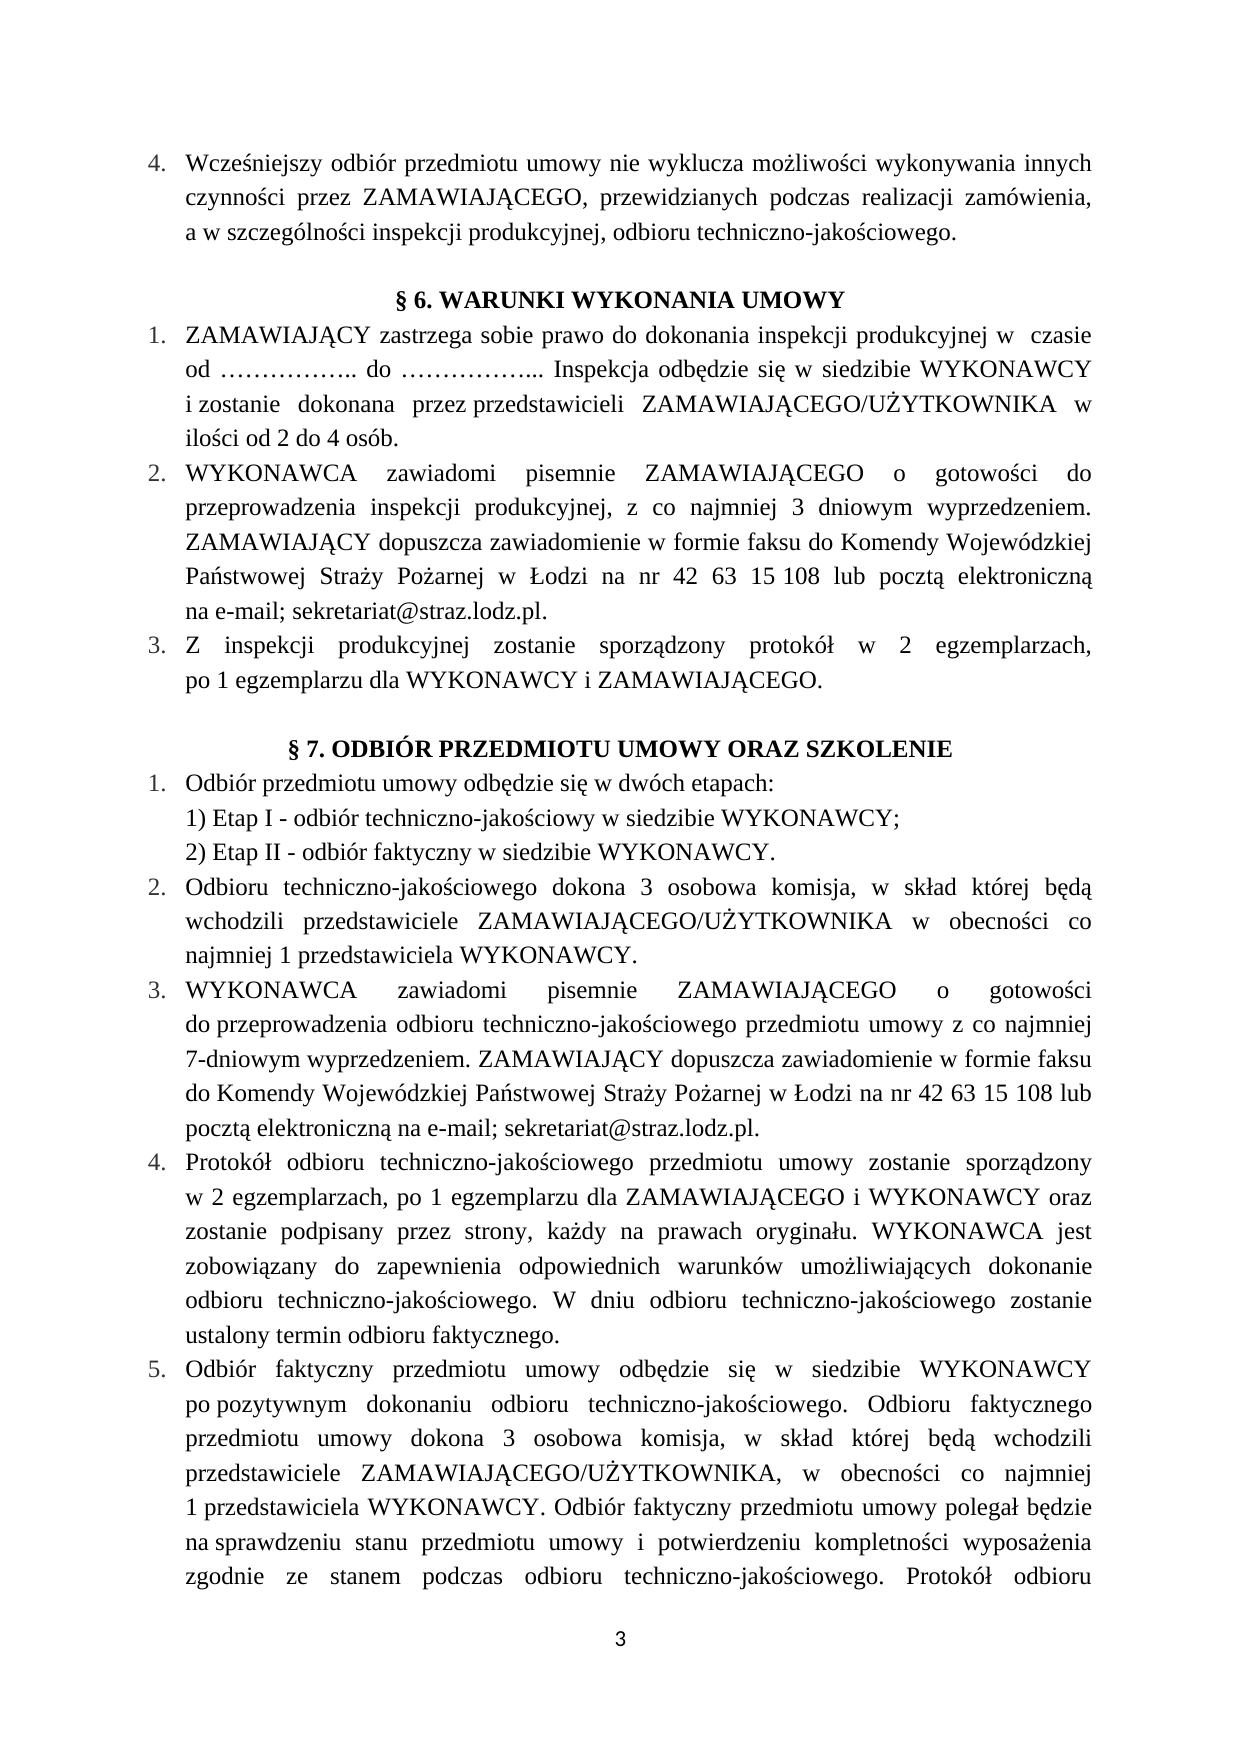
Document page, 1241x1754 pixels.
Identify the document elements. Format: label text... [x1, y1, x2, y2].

text § 7. ODBIÓR PRZEDMIOTU UMOWY ORAZ SZKOLENIE [148, 734, 1093, 762]
list Protokół odbioru techniczno-jakościowego przedmiotu umowy zostanie sporządzony w 2 egzemplarzach, po 1 egzemplarzu dla ZAMAWIAJĄCEGO i WYKONAWCY oraz zostanie podpisany przez strony, każdy na prawach oryginału. WYKONAWCA jest zobowiązany do zapewnienia odpowiednich warunków umożliwiających dokonanie odbioru techniczno-jakościowego. W dniu odbioru techniczno-jakościowego zostanie ustalony termin odbioru faktycznego. [148, 1147, 1093, 1349]
list ZAMAWIAJĄCY zastrzega sobie prawo do dokonania inspekcji produkcyjnej w czasie od …………….. do ……………... Inspekcja odbędzie się w siedzibie WYKONAWCY i zostanie dokonana przez przedstawicieli ZAMAWIAJĄCEGO/UŻYTKOWNIKA w ilości od 2 do 4 osób. [148, 320, 1093, 452]
text 1) Etap I - odbiór techniczno-jakościowy w siedzibie WYKONAWCY; [185, 803, 1093, 831]
list Odbioru techniczno-jakościowego dokona 3 osobowa komisja, w skład której będą wchodzili przedstawiciele ZAMAWIAJĄCEGO/UŻYTKOWNIKA w obecności co najmniej 1 przedstawiciela WYKONAWCY. [148, 872, 1093, 969]
list Z inspekcji produkcyjnej zostanie sporządzony protokół w 2 egzemplarzach, po 1 egzemplarzu dla WYKONAWCY i ZAMAWIAJĄCEGO. [148, 630, 1093, 693]
list Wcześniejszy odbiór przedmiotu umowy nie wyklucza możliwości wykonywania innych czynności przez ZAMAWIAJĄCEGO, przewidzianych podczas realizacji zamówienia, a w szczególności inspekcji produkcyjnej, odbioru techniczno-jakościowego. [148, 148, 1093, 245]
text 2) Etap II - odbiór faktyczny w siedzibie WYKONAWCY. [185, 837, 1093, 866]
text § 6. WARUNKI WYKONANIA UMOWY [148, 286, 1093, 314]
list Odbiór przedmiotu umowy odbędzie się w dwóch etapach: [148, 768, 1093, 797]
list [148, 1354, 1093, 1590]
list WYKONAWCA zawiadomi pisemnie ZAMAWIAJĄCEGO o gotowości do przeprowadzenia odbioru techniczno-jakościowego przedmiotu umowy z co najmniej 7-dniowym wyprzedzeniem. ZAMAWIAJĄCY dopuszcza zawiadomienie w formie faksu do Komendy Wojewódzkiej Państwowej Straży Pożarnej w Łodzi na nr 42 63 15 108 lub pocztą elektroniczną na e-mail; sekretariat@straz.lodz.pl. [148, 975, 1093, 1142]
list WYKONAWCA zawiadomi pisemnie ZAMAWIAJĄCEGO o gotowości do przeprowadzenia inspekcji produkcyjnej, z co najmniej 3 dniowym wyprzedzeniem. ZAMAWIAJĄCY dopuszcza zawiadomienie w formie faksu do Komendy Wojewódzkiej Państwowej Straży Pożarnej w Łodzi na nr 42 63 15 108 lub pocztą elektroniczną na e-mail; sekretariat@straz.lodz.pl. [148, 458, 1093, 624]
